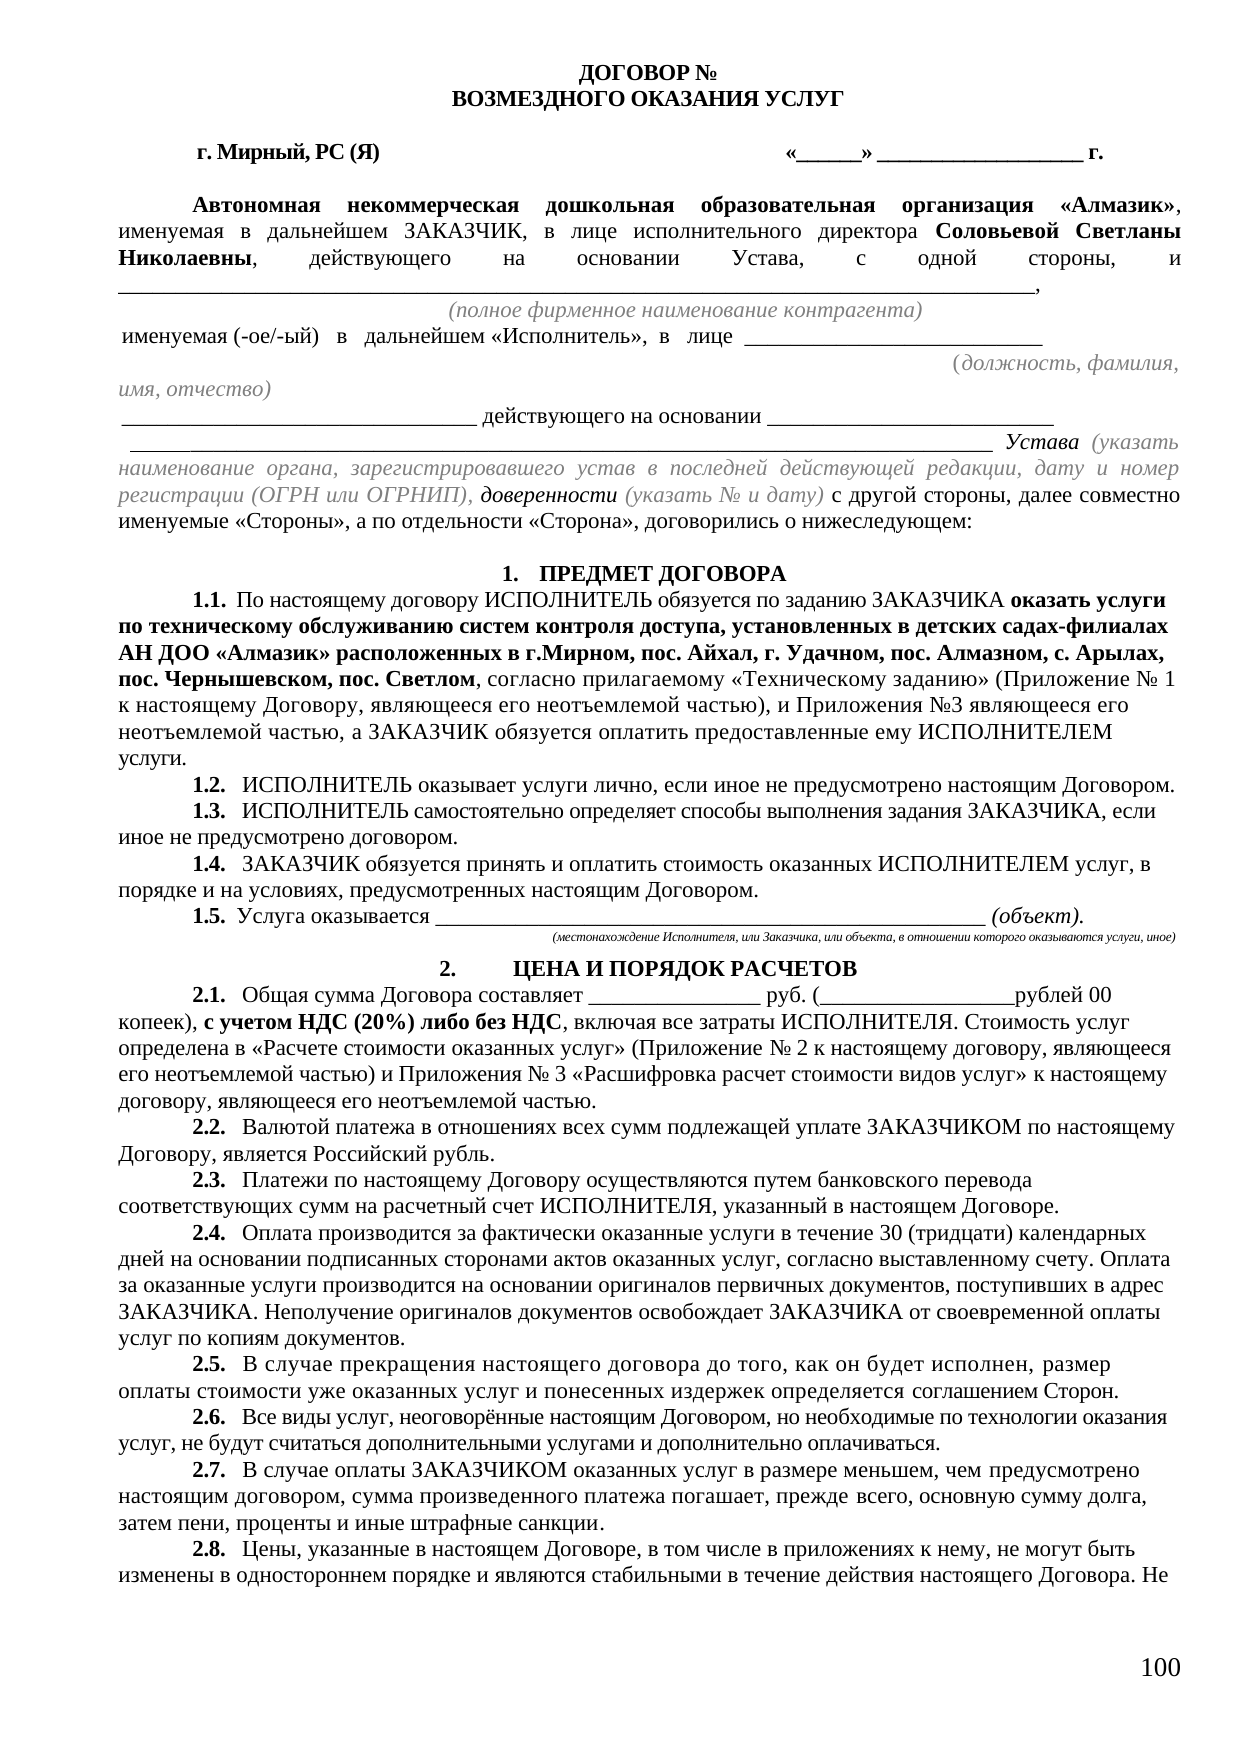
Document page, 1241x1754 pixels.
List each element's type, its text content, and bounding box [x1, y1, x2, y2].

list Валютой платежа в отношениях всех сумм подлежащей уплате ЗАКАЗЧИКОМ по настоящему Договору, является Российский рубль. [118, 1113, 1178, 1166]
text именуемая (-ое/-ый) в дальнейшем «Исполнитель», в лице __________________________ [118, 323, 1181, 349]
list ЦЕНА И ПОРЯДОК РАСЧЕТОВ [118, 955, 1178, 981]
text ВОЗМЕЗДНОГО ОКАЗАНИЯ УСЛУГ [392, 85, 905, 112]
list В случае прекращения настоящего договора до того, как он будет исполнен, размер оплаты стоимости уже оказанных услуг и понесенных издержек определяется соглашением Сторон. [118, 1350, 1178, 1403]
list По настоящему договору ИСПОЛНИТЕЛЬ обязуется по заданию ЗАКАЗЧИКА оказать услуги по техническому обслуживанию систем контроля доступа, установленных в детских садах-филиалах АН ДОО «Алмазик» расположенных в г.Мирном, пос. Айхал, г. Удачном, пос. Алмазном, с. Арылах, пос. Чернышевском, пос. Светлом, согласно прилагаемому «Техническому заданию» (Приложение № 1 к настоящему Договору, являющееся его неотъемлемой частью), и Приложения №3 являющееся его неотъемлемой частью, а ЗАКАЗЧИК обязуется оплатить предоставленные ему ИСПОЛНИТЕЛЕМ услуги. [118, 586, 1181, 771]
list Услуга оказывается ________________________________________________ (объект). [118, 902, 1178, 929]
list Общая сумма Договора составляет _______________ руб. (_________________рублей 00 копеек), с учетом НДС (20%) либо без НДС, включая все затраты ИСПОЛНИТЕЛЯ. Стоимость услуг определена в «Расчете стоимости оказанных услуг» (Приложение № 2 к настоящему договору, являющееся его неотъемлемой частью) и Приложения № 3 «Расшифровка расчет стоимости видов услуг» к настоящему договору, являющееся его неотъемлемой частью. [118, 981, 1178, 1113]
list ЗАКАЗЧИК обязуется принять и оплатить стоимость оказанных ИСПОЛНИТЕЛЕМ услуг, в порядке и на условиях, предусмотренных настоящим Договором. [118, 850, 1178, 902]
list Оплата производится за фактически оказанные услуги в течение 30 (тридцати) календарных дней на основании подписанных сторонами актов оказанных услуг, согласно выставленному счету. Оплата за оказанные услуги производится на основании оригиналов первичных документов, поступивших в адрес ЗАКАЗЧИКА. Неполучение оригиналов документов освобождает ЗАКАЗЧИКА от своевременной оплаты услуг по копиям документов. [118, 1219, 1178, 1350]
text (местонахождение Исполнителя, или Заказчика, или объекта, в отношении которого оказываются услуги, иное) [148, 929, 1178, 955]
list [118, 1535, 1178, 1588]
text г. Мирный, РС (Я) «______» ___________________ г. [119, 138, 1181, 164]
text _______________________________ действующего на основании _________________________ [118, 402, 1181, 428]
text Автономная некоммерческая дошкольная образовательная организация «Алмазик», именуемая в дальнейшем ЗАКАЗЧИК, в лице исполнительного директора Соловьевой Светланы Николаевны, действующего на основании Устава, с одной стороны, и ________________________________________________________________________________, [118, 191, 1181, 296]
text ______________________________________________________________________ Устава (указать наименование органа, зарегистрировавшего устав в последней действующей редакции, дату и номер регистрации (ОГРН или ОГРНИП), доверенности (указать № и дату) с другой стороны, далее совместно именуемые «Стороны», а по отдельности «Сторона», договорились о нижеследующем: [118, 428, 1181, 533]
text ДОГОВОР № [392, 59, 905, 85]
text (должность, фамилия, имя, отчество) [118, 349, 1181, 402]
text (полное фирменное наименование контрагента) [118, 296, 1181, 323]
list Все виды услуг, неоговорённые настоящим Договором, но необходимые по технологии оказания услуг, не будут считаться дополнительными услугами и дополнительно оплачиваться. [118, 1403, 1178, 1456]
list ИСПОЛНИТЕЛЬ самостоятельно определяет способы выполнения задания ЗАКАЗЧИКА, если иное не предусмотрено договором. [118, 797, 1178, 850]
list В случае оплаты ЗАКАЗЧИКОМ оказанных услуг в размере меньшем, чем предусмотрено настоящим договором, сумма произведенного платежа погашает, прежде всего, основную сумму долга, затем пени, проценты и иные штрафные санкции. [118, 1456, 1178, 1535]
list ИСПОЛНИТЕЛЬ оказывает услуги лично, если иное не предусмотрено настоящим Договором. [118, 771, 1178, 797]
list ПРЕДМЕТ ДОГОВОРА [110, 560, 1178, 586]
list Платежи по настоящему Договору осуществляются путем банковского перевода соответствующих сумм на расчетный счет ИСПОЛНИТЕЛЯ, указанный в настоящем Договоре. [118, 1166, 1178, 1219]
